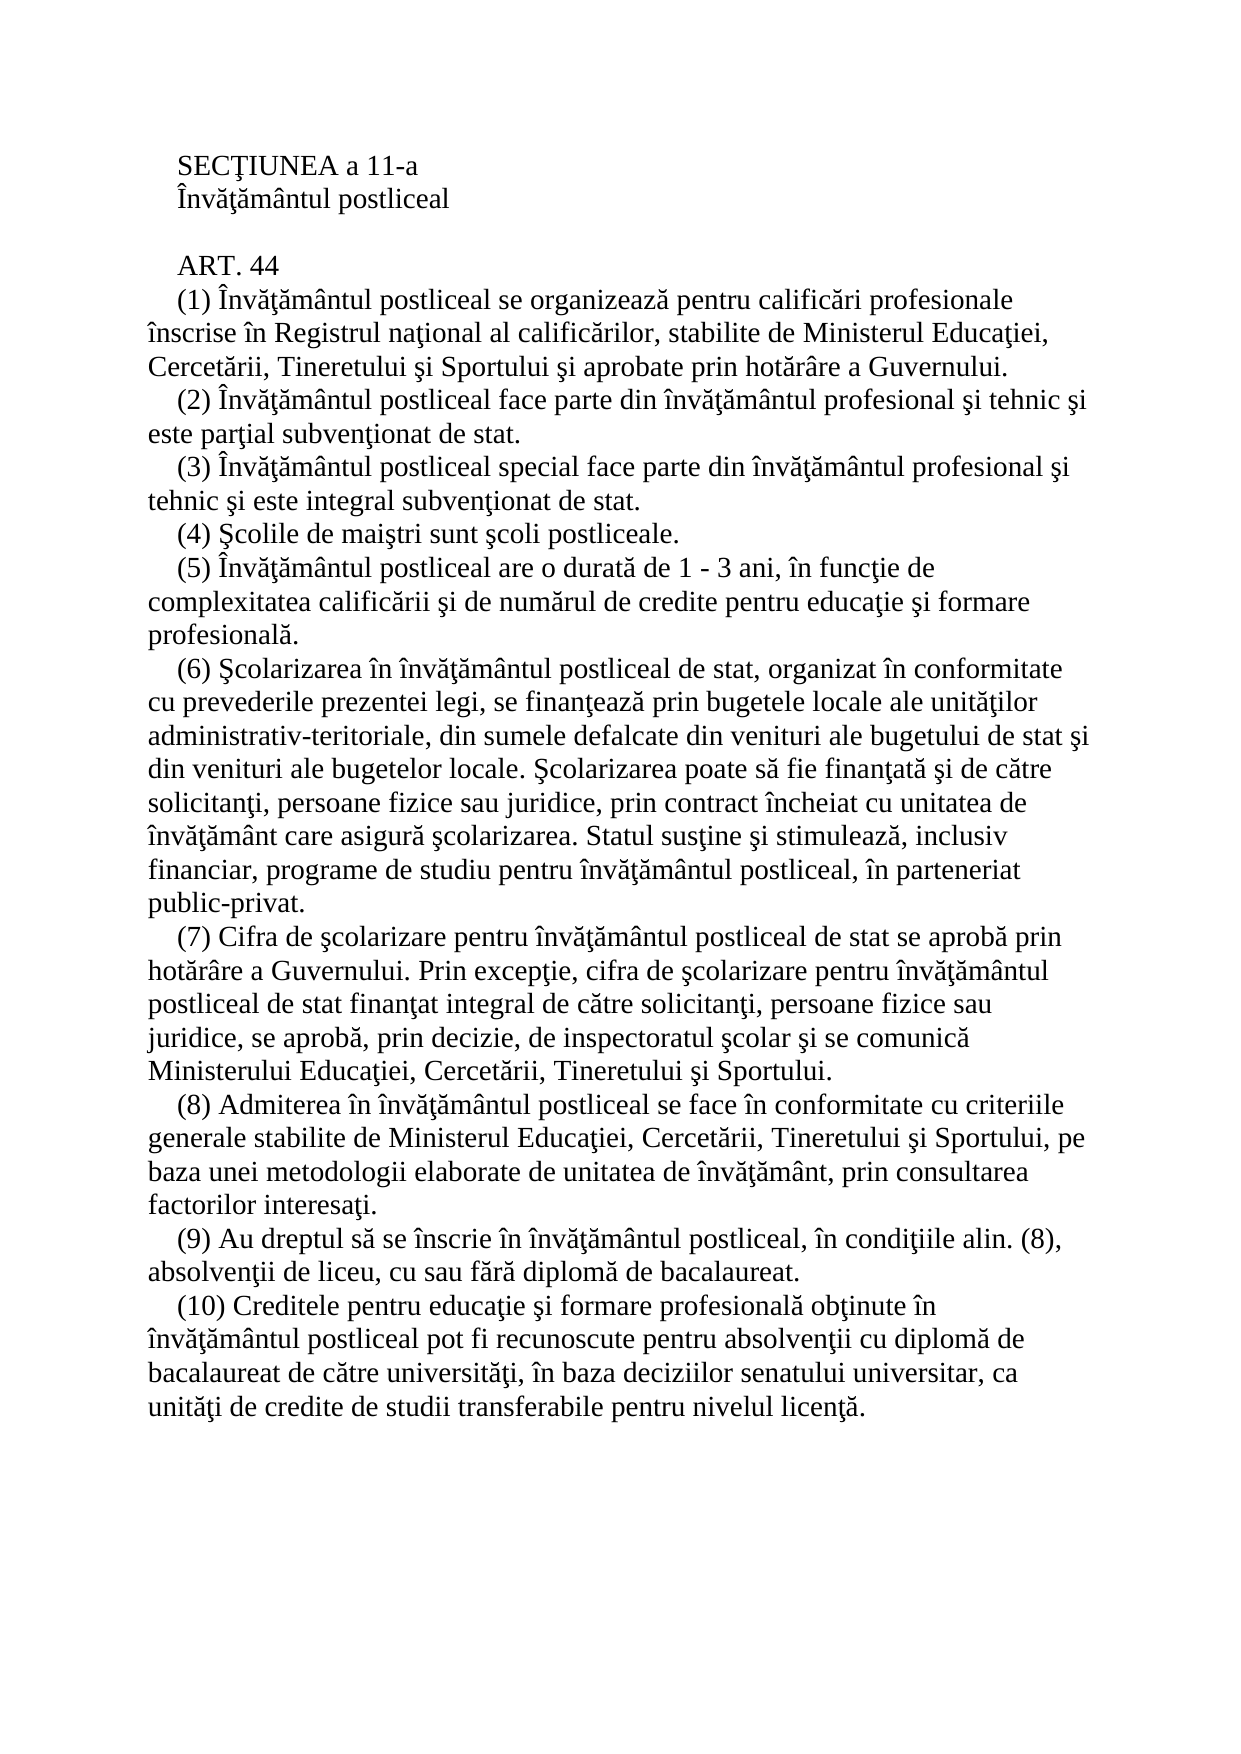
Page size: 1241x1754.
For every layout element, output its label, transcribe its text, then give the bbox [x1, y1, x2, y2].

text (6) Şcolarizarea în învăţământul postliceal de stat, organizat în conformitate cu prevederile prezentei legi, se finanţează prin bugetele locale ale unităţilor administrativ-teritoriale, din sumele defalcate din venituri ale bugetului de stat şi din venituri ale bugetelor locale. Şcolarizarea poate să fie finanţată şi de către solicitanţi, persoane fizice sau juridice, prin contract încheiat cu unitatea de învăţământ care asigură şcolarizarea. Statul susţine şi stimulează, inclusiv financiar, programe de studiu pentru învăţământul postliceal, în parteneriat public-privat. [148, 651, 1093, 919]
text (8) Admiterea în învăţământul postliceal se face în conformitate cu criteriile generale stabilite de Ministerul Educaţiei, Cercetării, Tineretului şi Sportului, pe baza unei metodologii elaborate de unitatea de învăţământ, prin consultarea factorilor interesaţi. [148, 1087, 1093, 1221]
text Învăţământul postliceal [148, 181, 1093, 215]
text (10) Creditele pentru educaţie şi formare profesională obţinute în învăţământul postliceal pot fi recunoscute pentru absolvenţii cu diplomă de bacalaureat de către universităţi, în baza deciziilor senatului universitar, ca unităţi de credite de studii transferabile pentru nivelul licenţă. [148, 1288, 1093, 1422]
text (9) Au dreptul să se înscrie în învăţământul postliceal, în condiţiile alin. (8), absolvenţii de liceu, cu sau fără diplomă de bacalaureat. [148, 1221, 1093, 1288]
text SECŢIUNEA a 11-a [148, 148, 1093, 181]
text ART. 44 [148, 248, 1093, 282]
text (1) Învăţământul postliceal se organizează pentru calificări profesionale înscrise în Registrul naţional al calificărilor, stabilite de Ministerul Educaţiei, Cercetării, Tineretului şi Sportului şi aprobate prin hotărâre a Guvernului. [148, 282, 1093, 382]
text (2) Învăţământul postliceal face parte din învăţământul profesional şi tehnic şi este parţial subvenţionat de stat. [148, 382, 1093, 449]
text (3) Învăţământul postliceal special face parte din învăţământul profesional şi tehnic şi este integral subvenţionat de stat. [148, 449, 1093, 517]
text (5) Învăţământul postliceal are o durată de 1 - 3 ani, în funcţie de complexitatea calificării şi de numărul de credite pentru educaţie şi formare profesională. [148, 550, 1093, 651]
text (7) Cifra de şcolarizare pentru învăţământul postliceal de stat se aprobă prin hotărâre a Guvernului. Prin excepţie, cifra de şcolarizare pentru învăţământul postliceal de stat finanţat integral de către solicitanţi, persoane fizice sau juridice, se aprobă, prin decizie, de inspectoratul şcolar şi se comunică Ministerului Educaţiei, Cercetării, Tineretului şi Sportului. [148, 919, 1093, 1087]
text (4) Şcolile de maiştri sunt şcoli postliceale. [148, 517, 1093, 550]
